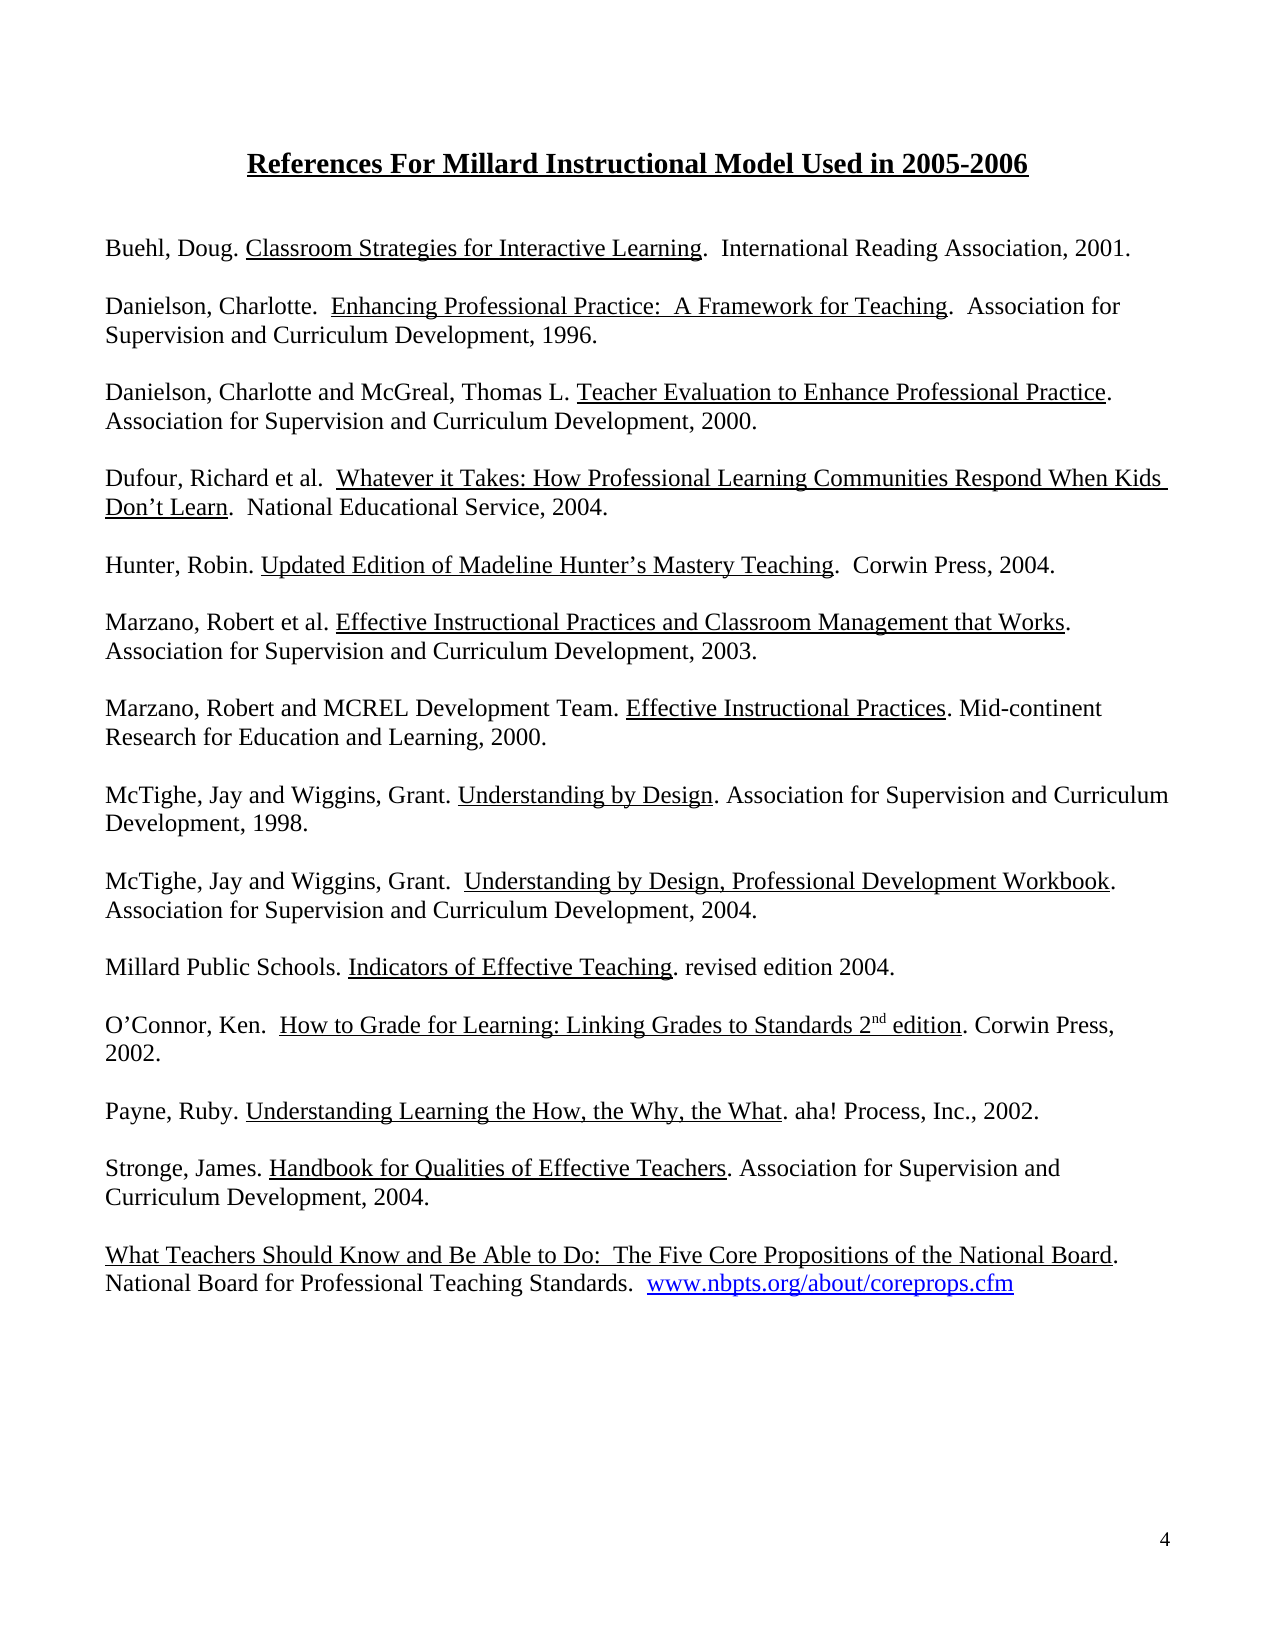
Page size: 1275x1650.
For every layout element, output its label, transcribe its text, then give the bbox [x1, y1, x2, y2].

text Marzano, Robert et al. Effective Instructional Practices and Classroom Management that Works. Association for Supervision and Curriculum Development, 2003. [105, 607, 1170, 665]
text Hunter, Robin. Updated Edition of Madeline Hunter’s Mastery Teaching. Corwin Press, 2004. [105, 550, 1170, 578]
text Dufour, Richard et al. Whatever it Takes: How Professional Learning Communities Respond When Kids Don’t Learn. National Educational Service, 2004. [105, 463, 1170, 521]
text What Teachers Should Know and Be Able to Do: The Five Core Propositions of the National Board. National Board for Professional Teaching Standards. www.nbpts.org/about/coreprops.cfm [105, 1240, 1189, 1297]
text Marzano, Robert and MCREL Development Team. Effective Instructional Practices. Mid-continent Research for Education and Learning, 2000. [105, 693, 1170, 751]
text Millard Public Schools. Indicators of Effective Teaching. revised edition 2004. [105, 952, 1170, 981]
text Danielson, Charlotte and McGreal, Thomas L. Teacher Evaluation to Enhance Professional Practice. Association for Supervision and Curriculum Development, 2000. [105, 377, 1170, 435]
text O’Connor, Ken. How to Grade for Learning: Linking Grades to Standards 2nd edition. Corwin Press, 2002. [105, 1010, 1170, 1067]
text Stronge, James. Handbook for Qualities of Effective Teachers. Association for Supervision and Curriculum Development, 2004. [105, 1153, 1170, 1211]
text Buehl, Doug. Classroom Strategies for Interactive Learning. International Reading Association, 2001. [105, 233, 1170, 262]
text Payne, Ruby. Understanding Learning the How, the Why, the What. aha! Process, Inc., 2002. [105, 1096, 1170, 1125]
text References For Millard Instructional Model Used in 2005-2006 [105, 146, 1170, 180]
text McTighe, Jay and Wiggins, Grant. Understanding by Design, Professional Development Workbook. Association for Supervision and Curriculum Development, 2004. [105, 866, 1170, 923]
text Danielson, Charlotte. Enhancing Professional Practice: A Framework for Teaching. Association for Supervision and Curriculum Development, 1996. [105, 291, 1170, 348]
text McTighe, Jay and Wiggins, Grant. Understanding by Design. Association for Supervision and Curriculum Development, 1998. [105, 780, 1170, 837]
